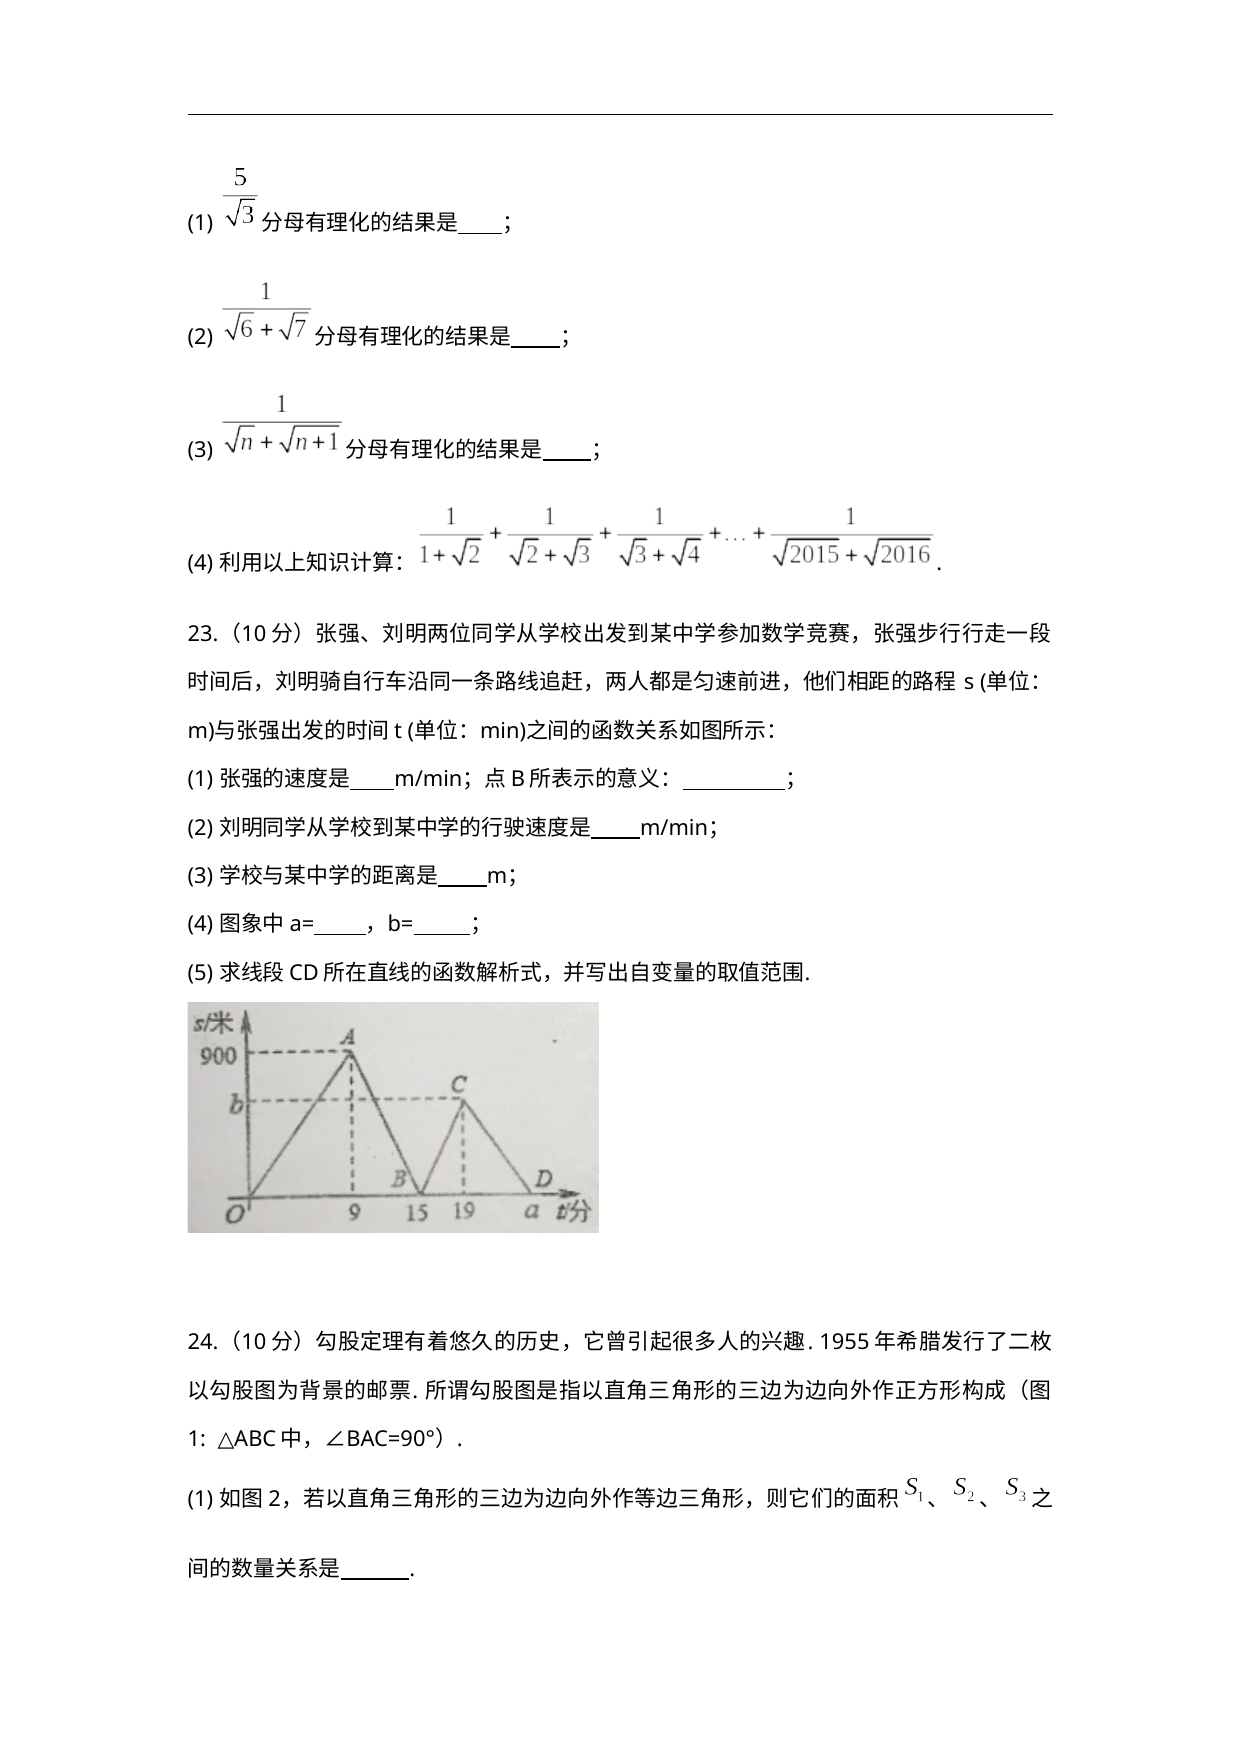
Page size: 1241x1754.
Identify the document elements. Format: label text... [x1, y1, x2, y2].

text (3) 分母有理化的结果是 ； [187, 389, 1053, 486]
text 24.（10分）勾股定理有着悠久的历史，它曾引起很多人的兴趣. 1955年希腊发行了二枚以勾股图为背景的邮票. 所谓勾股图是指以直角三角形的三边为边向外作正方形构成（图1: △ABC中，∠BAC=90°）. [187, 1323, 1053, 1453]
text (3) 学校与某中学的距离是 m； [187, 858, 1053, 890]
picture [187, 1002, 599, 1233]
text (1) 如图2，若以直角三角形的三边为边向外作等边三角形，则它们的面积、、之间的数量关系是 . [187, 1469, 1053, 1583]
text (4) 图象中 a= ，b= ； [187, 906, 1053, 939]
text 23.（10分）张强、刘明两位同学从学校出发到某中学参加数学竞赛，张强步行行走一段时间后，刘明骑自行车沿同一条路线追赶，两人都是匀速前进，他们相距的路程s (单位：m)与张强出发的时间t (单位：min)之间的函数关系如图所示： [187, 615, 1053, 745]
text (5) 求线段CD所在直线的函数解析式，并写出自变量的取值范围. [187, 954, 1053, 987]
text (2) 刘明同学从学校到某中学的行驶速度是 m/min； [187, 809, 1053, 842]
text (1) 分母有理化的结果是 ； [187, 162, 1053, 259]
text (4) 利用以上知识计算：. [187, 502, 1053, 599]
text (1) 张强的速度是 m/min；点B所表示的意义： ； [187, 761, 1053, 794]
text (2) 分母有理化的结果是 ； [187, 275, 1053, 373]
